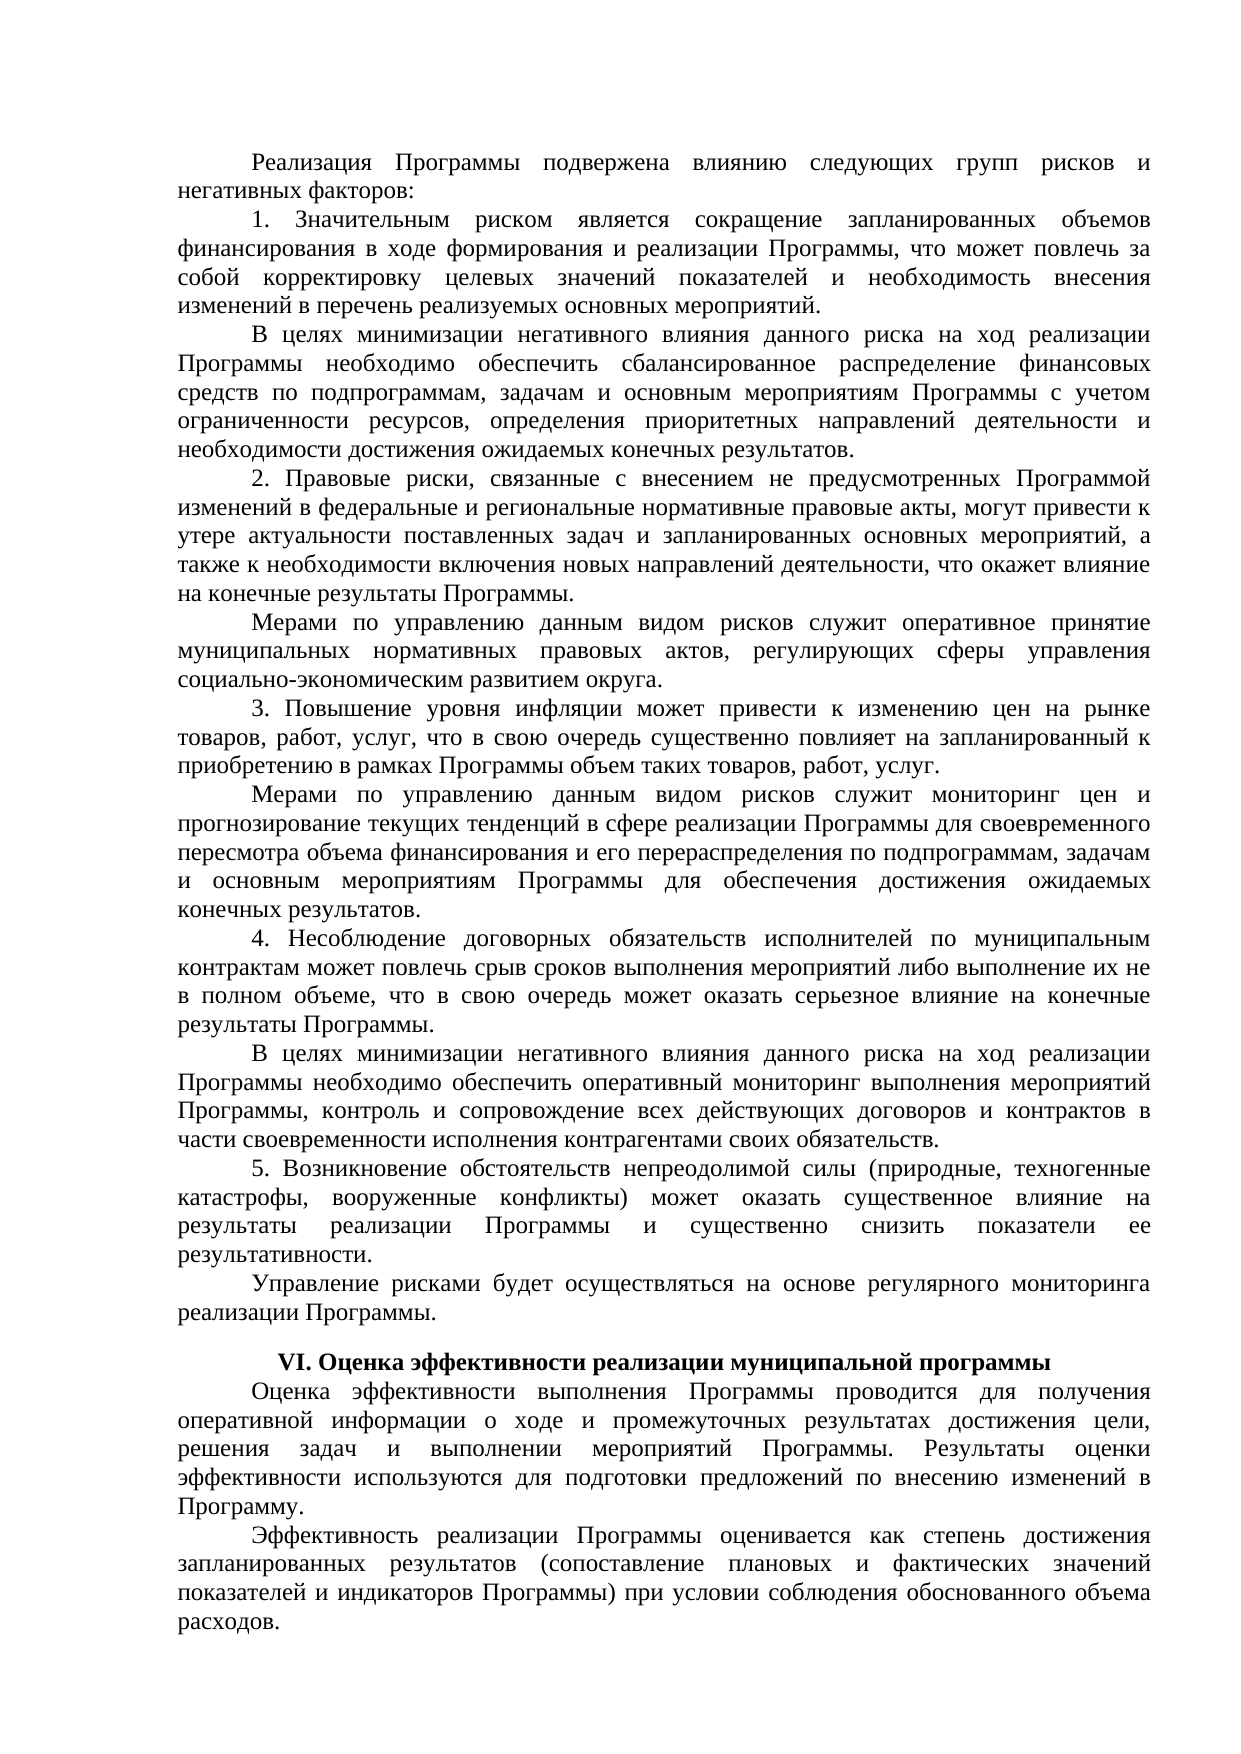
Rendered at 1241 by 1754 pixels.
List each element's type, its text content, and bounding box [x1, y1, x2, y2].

text 1. Значительным риском является сокращение запланированных объемов финансирования в ходе формирования и реализации Программы, что может повлечь за собой корректировку целевых значений показателей и необходимость внесения изменений в перечень реализуемых основных мероприятий. [177, 204, 1152, 319]
text Оценка эффективности выполнения Программы проводится для получения оперативной информации о ходе и промежуточных результатах достижения цели, решения задач и выполнении мероприятий Программы. Результаты оценки эффективности используются для подготовки предложений по внесению изменений в Программу. [177, 1376, 1152, 1520]
text Управление рисками будет осуществляться на основе регулярного мониторинга реализации Программы. [177, 1268, 1152, 1326]
text В целях минимизации негативного влияния данного риска на ход реализации Программы необходимо обеспечить сбалансированное распределение финансовых средств по подпрограммам, задачам и основным мероприятиям Программы с учетом ограниченности ресурсов, определения приоритетных направлений деятельности и необходимости достижения ожидаемых конечных результатов. [177, 319, 1152, 463]
text Мерами по управлению данным видом рисков служит мониторинг цен и прогнозирование текущих тенденций в сфере реализации Программы для своевременного пересмотра объема финансирования и его перераспределения по подпрограммам, задачам и основным мероприятиям Программы для обеспечения достижения ожидаемых конечных результатов. [177, 779, 1152, 923]
list 3. Повышение уровня инфляции может привести к изменению цен на рынке товаров, работ, услуг, что в свою очередь существенно повлияет на запланированный к приобретению в рамках Программы объем таких товаров, работ, услуг. [177, 693, 1152, 779]
text VI. Оценка эффективности реализации муниципальной программы [177, 1347, 1152, 1376]
text Мерами по управлению данным видом рисков служит оперативное принятие муниципальных нормативных правовых актов, регулирующих сферы управления социально-экономическим развитием округа. [177, 607, 1152, 693]
text 2. Правовые риски, связанные с внесением не предусмотренных Программой изменений в федеральные и региональные нормативные правовые акты, могут привести к утере актуальности поставленных задач и запланированных основных мероприятий, а также к необходимости включения новых направлений деятельности, что окажет влияние на конечные результаты Программы. [177, 463, 1152, 607]
text В целях минимизации негативного влияния данного риска на ход реализации Программы необходимо обеспечить оперативный мониторинг выполнения мероприятий Программы, контроль и сопровождение всех действующих договоров и контрактов в части своевременности исполнения контрагентами своих обязательств. [177, 1038, 1152, 1153]
text 5. Возникновение обстоятельств непреодолимой силы (природные, техногенные катастрофы, вооруженные конфликты) может оказать существенное влияние на результаты реализации Программы и существенно снизить показатели ее результативности. [177, 1153, 1152, 1268]
text Реализация Программы подвержена влиянию следующих групп рисков и негативных факторов: [177, 147, 1152, 204]
text 4. Несоблюдение договорных обязательств исполнителей по муниципальным контрактам может повлечь срыв сроков выполнения мероприятий либо выполнение их не в полном объеме, что в свою очередь может оказать серьезное влияние на конечные результаты Программы. [177, 923, 1152, 1038]
text Эффективность реализации Программы оценивается как степень достижения запланированных результатов (сопоставление плановых и фактических значений показателей и индикаторов Программы) при условии соблюдения обоснованного объема расходов. [177, 1520, 1152, 1635]
